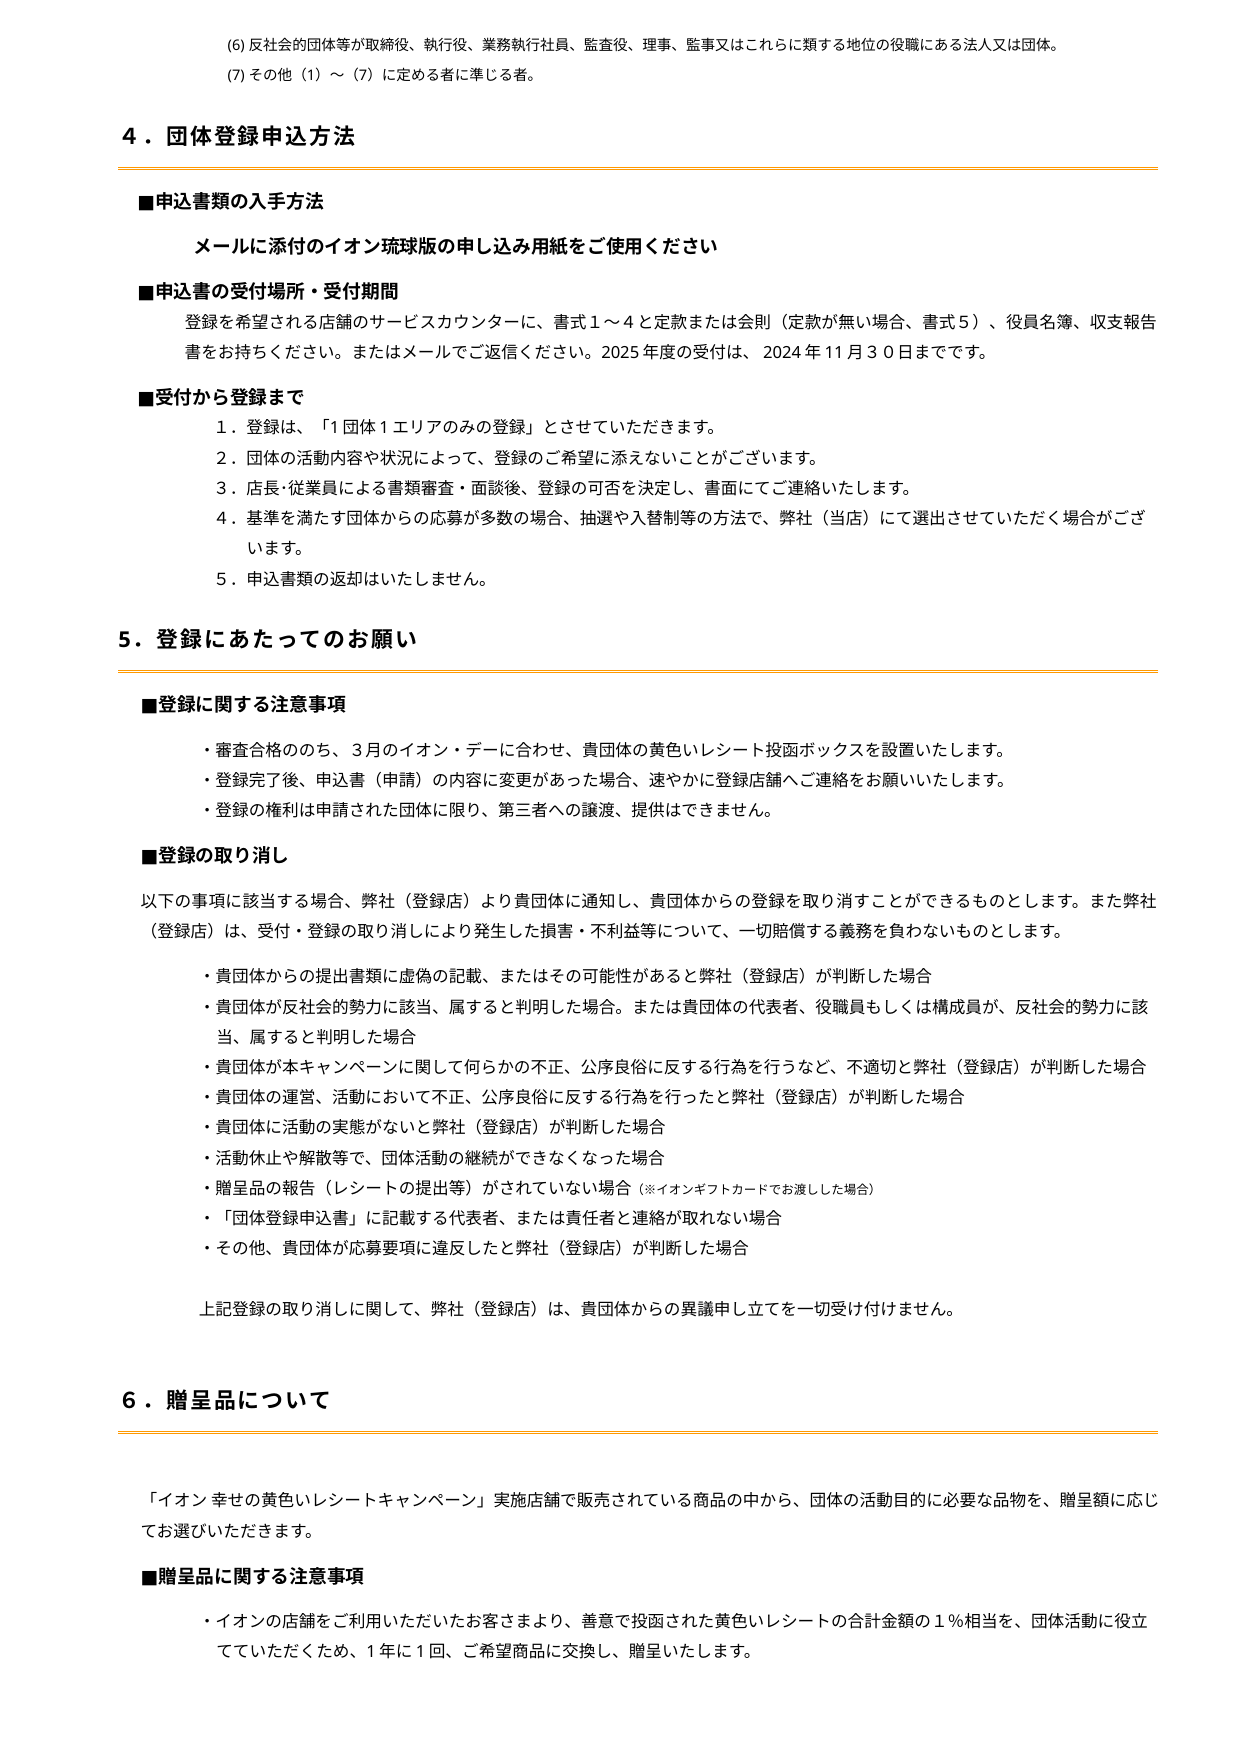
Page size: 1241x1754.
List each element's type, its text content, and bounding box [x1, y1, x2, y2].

text ・貴団体に活動の実態がないと弊社（登録店）が判断した場合 [198, 1112, 1160, 1142]
text ・貴団体が本キャンペーンに関して何らかの不正、公序良俗に反する行為を行うなど、不適切と弊社（登録店）が判断した場合 [198, 1051, 1160, 1081]
text ・貴団体が反社会的勢力に該当、属すると判明した場合。または貴団体の代表者、役職員もしくは構成員が、反社会的勢力に該当、属すると判明した場合 [198, 991, 1160, 1051]
text 以下の事項に該当する場合、弊社（登録店）より貴団体に通知し、貴団体からの登録を取り消すことができるものとします。また弊社 （登録店）は、受付・登録の取り消しにより発生した損害・不利益等について、一切賠償する義務を負わないものとします。 [140, 885, 1160, 945]
text ４．団体登録申込方法 [118, 104, 1158, 167]
text ・貴団体からの提出書類に虚偽の記載、またはその可能性があると弊社（登録店）が判断した場合 [198, 961, 1160, 991]
text ■贈呈品に関する注意事項 [140, 1560, 1160, 1590]
text ・イオンの店舗をご利用いただいたお客さまより、善意で投函された黄色いレシートの合計金額の１％相当を、団体活動に役立てていただくため、1年に1回、ご希望商品に交換し、贈呈いたします。 [198, 1605, 1160, 1666]
text ■申込書の受付場所・受付期間 [118, 276, 1160, 306]
text ３．店長･従業員による書類審査・面談後、登録の可否を決定し、書面にてご連絡いたします。 [213, 472, 1160, 502]
text ・審査合格ののち、３月のイオン・デーに合わせ、貴団体の黄色いレシート投函ボックスを設置いたします。 [198, 734, 1160, 764]
text ・貴団体の運営、活動において不正、公序良俗に反する行為を行ったと弊社（登録店）が判断した場合 [198, 1081, 1160, 1112]
text １．登録は、「1団体1エリアのみの登録」とさせていただきます。 [213, 412, 1160, 442]
text 上記登録の取り消しに関して、弊社（登録店）は、貴団体からの異議申し立てを一切受け付けません。 [198, 1293, 1160, 1323]
text ■登録に関する注意事項 [140, 689, 1160, 719]
text ■登録の取り消し [140, 840, 1160, 870]
text メールに添付のイオン琉球版の申し込み用紙をご使用ください [118, 230, 1160, 261]
text ・贈呈品の報告（レシートの提出等）がされていない場合（※イオンギフトカードでお渡しした場合） [198, 1172, 1160, 1202]
text 5．登録にあたってのお願い [118, 608, 1158, 670]
text ２．団体の活動内容や状況によって、登録のご希望に添えないことがございます。 [213, 442, 1160, 472]
text ６．贈呈品について [118, 1368, 1158, 1431]
text 登録を希望される店舗のサービスカウンターに、書式１～４と定款または会則（定款が無い場合、書式５）、役員名簿、収支報告書をお持ちください。またはメールでご返信ください。2025年度の受付は、 2024年11月３０日までです。 [184, 306, 1160, 366]
text (6) 反社会的団体等が取締役、執行役、業務執行社員、監査役、理事、監事又はこれらに類する地位の役職にある法人又は団体。 [227, 29, 1160, 59]
text ・「団体登録申込書」に記載する代表者、または責任者と連絡が取れない場合 [198, 1202, 1160, 1232]
text 「イオン 幸せの黄色いレシートキャンペーン」実施店舗で販売されている商品の中から、団体の活動目的に必要な品物を、贈呈額に応じてお選びいただきます。 [140, 1484, 1160, 1545]
text ■申込書類の入手方法 [118, 185, 1160, 215]
text ・登録完了後、申込書（申請）の内容に変更があった場合、速やかに登録店舗へご連絡をお願いいたします。 [198, 764, 1160, 794]
text (7) その他（1）～（7）に定める者に準じる者。 [227, 59, 1160, 89]
text ５．申込書類の返却はいたしません。 [213, 563, 1160, 593]
text ・活動休止や解散等で、団体活動の継続ができなくなった場合 [198, 1142, 1160, 1172]
text ４．基準を満たす団体からの応募が多数の場合、抽選や入替制等の方法で、弊社（当店）にて選出させていただく場合がございます。 [213, 502, 1160, 563]
text ・登録の権利は申請された団体に限り、第三者への譲渡、提供はできません。 [198, 794, 1160, 824]
text ・その他、貴団体が応募要項に違反したと弊社（登録店）が判断した場合 [198, 1232, 1160, 1263]
text ■受付から登録まで [118, 381, 1160, 412]
